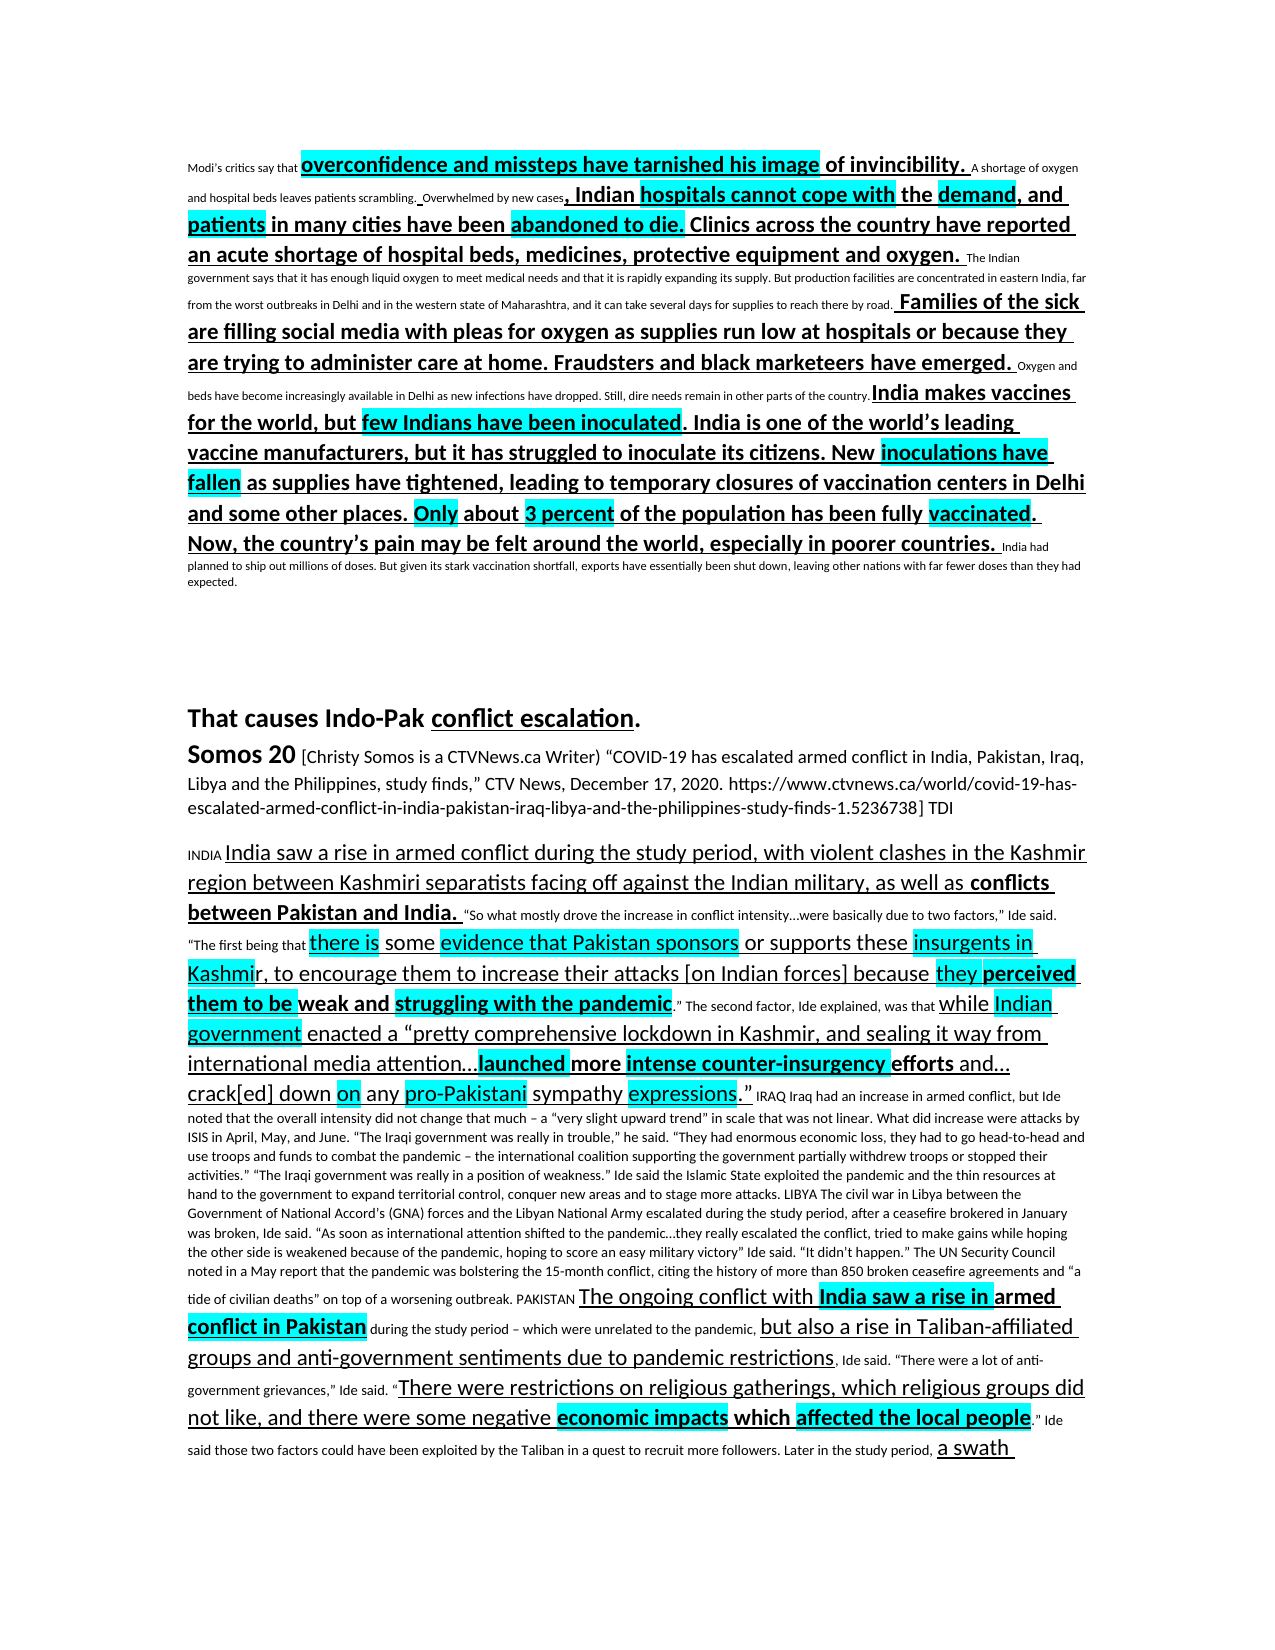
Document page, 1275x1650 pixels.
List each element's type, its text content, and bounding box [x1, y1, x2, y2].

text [187, 150, 1087, 590]
text Somos 20 [Christy Somos is a CTVNews.ca Writer) “COVID-19 has escalated armed conflict in India, Pakistan, Iraq, Libya and the Philippines, study finds,” CTV News, December 17, 2020. https://www.ctvnews.ca/world/covid-19-has-escalated-armed-conflict-in-india-pakistan-iraq-libya-and-the-philippines-study-finds-1.5236738] TDI [187, 737, 1087, 819]
subtitle That causes Indo-Pak conflict escalation. [187, 701, 1087, 734]
